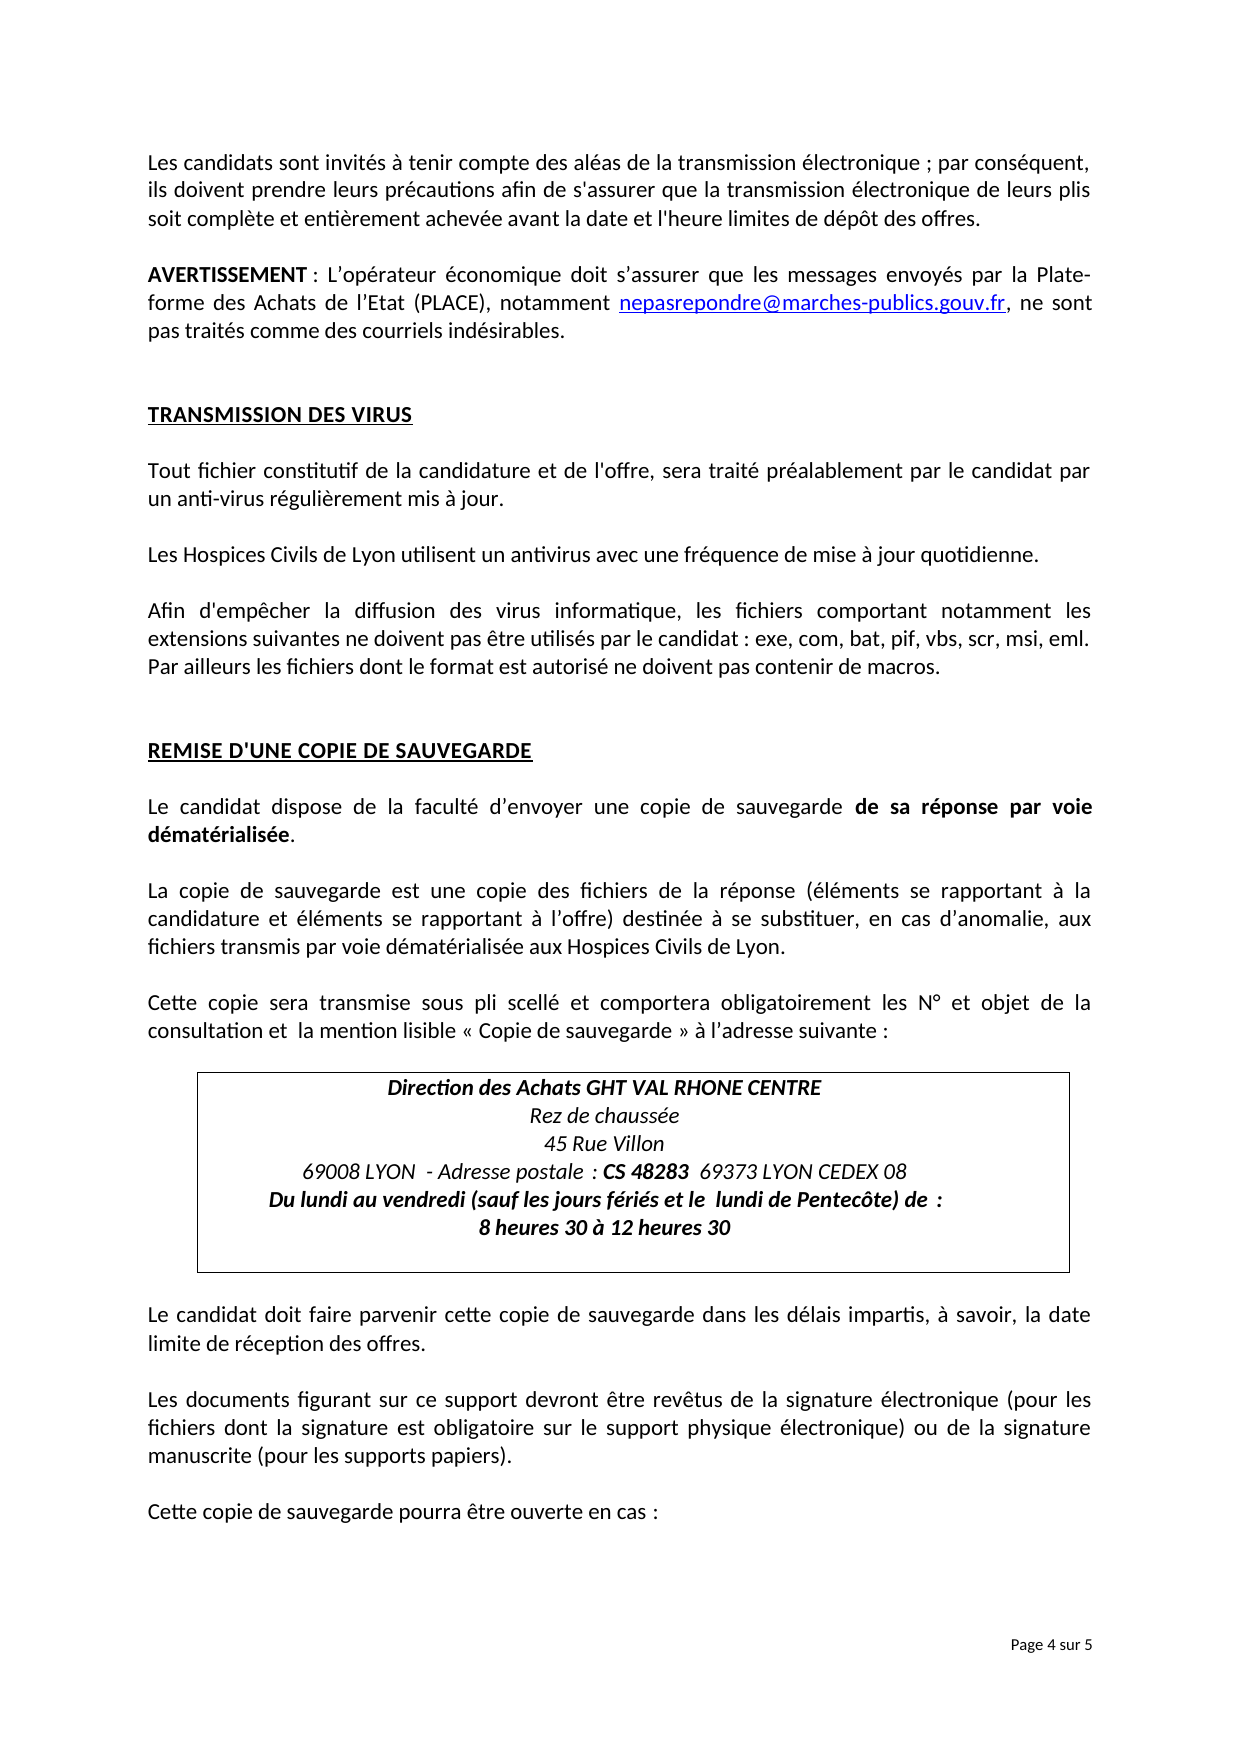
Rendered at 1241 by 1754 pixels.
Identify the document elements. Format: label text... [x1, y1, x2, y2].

text REMISE D'UNE COPIE DE SAUVEGARDE [148, 736, 1093, 764]
text 69008 LYON - Adresse postale : CS 48283 69373 LYON CEDEX 08 [198, 1156, 1069, 1184]
text Du lundi au vendredi (sauf les jours fériés et le lundi de Pentecôte) de : [198, 1184, 1069, 1212]
text 45 Rue Villon [198, 1128, 1069, 1156]
text Tout fichier constitutif de la candidature et de l'offre, sera traité préalablement par le candidat par un anti-virus régulièrement mis à jour. [148, 456, 1093, 512]
text Cette copie sera transmise sous pli scellé et comportera obligatoirement les N° et objet de la consultation et la mention lisible « Copie de sauvegarde » à l’adresse suivante : [148, 988, 1093, 1044]
text Afin d'empêcher la diffusion des virus informatique, les fichiers comportant notamment les extensions suivantes ne doivent pas être utilisés par le candidat : exe, com, bat, pif, vbs, scr, msi, eml. Par ailleurs les fichiers dont le format est autorisé ne doivent pas contenir de macros. [148, 596, 1093, 680]
text La copie de sauvegarde est une copie des fichiers de la réponse (éléments se rapportant à la candidature et éléments se rapportant à l’offre) destinée à se substituer, en cas d’anomalie, aux fichiers transmis par voie dématérialisée aux Hospices Civils de Lyon. [148, 876, 1093, 960]
text Cette copie de sauvegarde pourra être ouverte en cas : [148, 1497, 1093, 1525]
text TRANSMISSION DES VIRUS [148, 400, 1093, 428]
text 8 heures 30 à 12 heures 30 [198, 1212, 1069, 1241]
text AVERTISSEMENT : L’opérateur économique doit s’assurer que les messages envoyés par la Plate-forme des Achats de l’Etat (PLACE), notamment nepasrepondre@marches-publics.gouv.fr, ne sont pas traités comme des courriels indésirables. [148, 260, 1093, 344]
text Rez de chaussée [198, 1100, 1069, 1128]
text Les candidats sont invités à tenir compte des aléas de la transmission électronique ; par conséquent, ils doivent prendre leurs précautions afin de s'assurer que la transmission électronique de leurs plis soit complète et entièrement achevée avant la date et l'heure limites de dépôt des offres. [148, 148, 1093, 232]
text Les documents figurant sur ce support devront être revêtus de la signature électronique (pour les fichiers dont la signature est obligatoire sur le support physique électronique) ou de la signature manuscrite (pour les supports papiers). [148, 1385, 1093, 1469]
text Les Hospices Civils de Lyon utilisent un antivirus avec une fréquence de mise à jour quotidienne. [148, 540, 1093, 568]
text Direction des Achats GHT VAL RHONE CENTRE [198, 1073, 1069, 1100]
text Le candidat dispose de la faculté d’envoyer une copie de sauvegarde de sa réponse par voie dématérialisée. [148, 792, 1093, 848]
text Le candidat doit faire parvenir cette copie de sauvegarde dans les délais impartis, à savoir, la date limite de réception des offres. [148, 1301, 1093, 1357]
